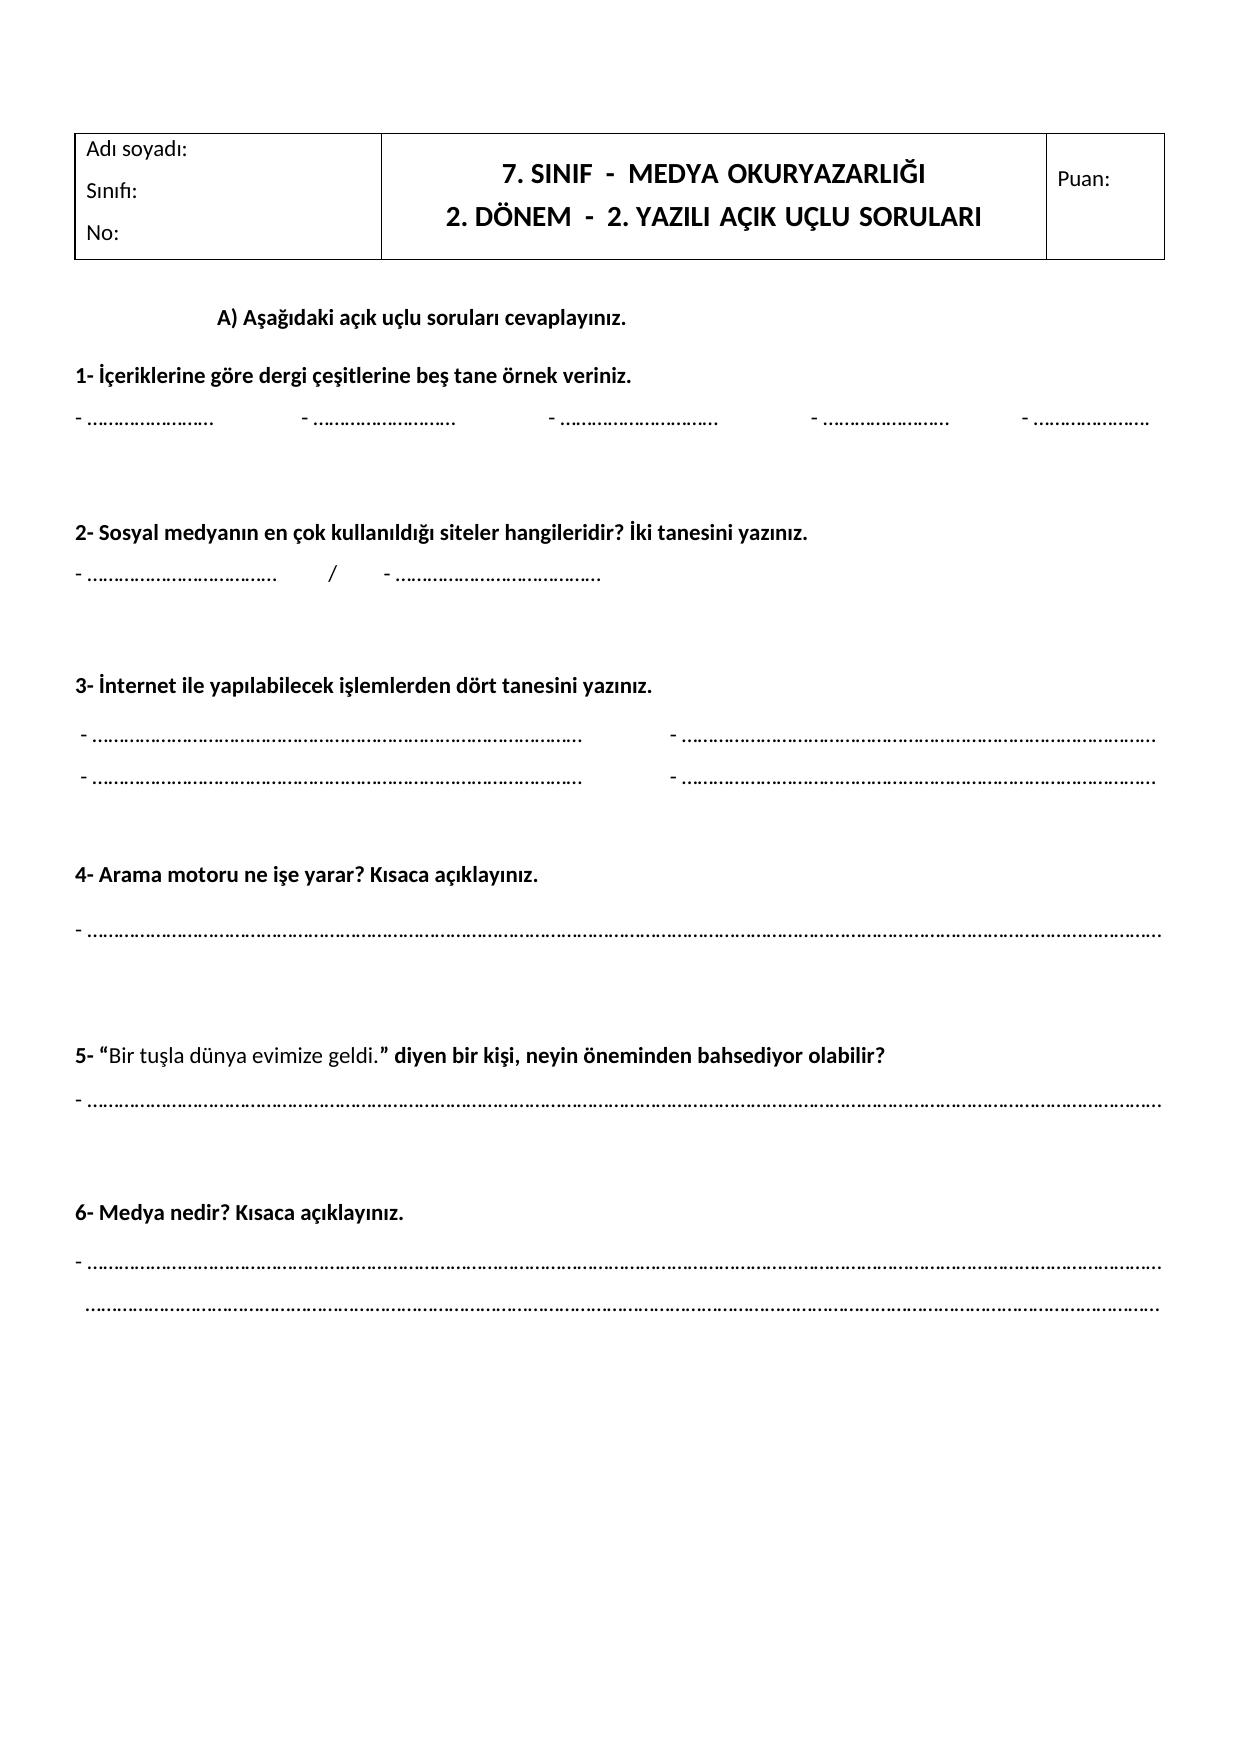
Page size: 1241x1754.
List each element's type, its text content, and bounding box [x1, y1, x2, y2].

text 3- İnternet ile yapılabilecek işlemlerden dört tanesini yazınız. [75, 672, 1165, 699]
text - ………………………………………………………………………………… - ……………………………………………………………………………… [75, 762, 1165, 790]
table_header Adı soyadı: Sınıfı: No: [76, 134, 381, 259]
text A) Aşağıdaki açık uçlu soruları cevaplayınız. [75, 303, 1165, 331]
text 1- İçeriklerine göre dergi çeşitlerine beş tane örnek veriniz. [75, 361, 1165, 389]
text 4- Arama motoru ne işe yarar? Kısaca açıklayınız. [75, 860, 1165, 888]
table_header 7. SINIF - MEDYA OKURYAZARLIĞI 2. DÖNEM - 2. YAZILI AÇIK UÇLU SORULARI [382, 134, 1046, 259]
text 2- Sosyal medyanın en çok kullanıldığı siteler hangileridir? İki tanesini yazınız. [75, 518, 1165, 546]
text 5- “Bir tuşla dünya evimize geldi.” diyen bir kişi, neyin öneminden bahsediyor olabilir? [75, 1041, 1165, 1069]
text - …………………………………………………………………………………………………………………………………………………………………………………… [75, 1247, 1165, 1275]
text - ………………………………………………………………………………… - ……………………………………………………………………………… [75, 720, 1165, 748]
text 6- Medya nedir? Kısaca açıklayınız. [75, 1198, 1165, 1226]
text - …………………………………………………………………………………………………………………………………………………………………………………… [75, 915, 1165, 943]
text - …………………………………………………………………………………………………………………………………………………………………………………… [75, 1085, 1165, 1113]
text …………………………………………………………………………………………………………………………………………………………………………………… [75, 1289, 1165, 1317]
text - ……………………………… / - ………………………………… [75, 559, 1165, 588]
text - …………………… - ……………………… - ………………………… - …………………… - …………………. [75, 403, 1165, 431]
table_header Puan: [1047, 134, 1164, 259]
